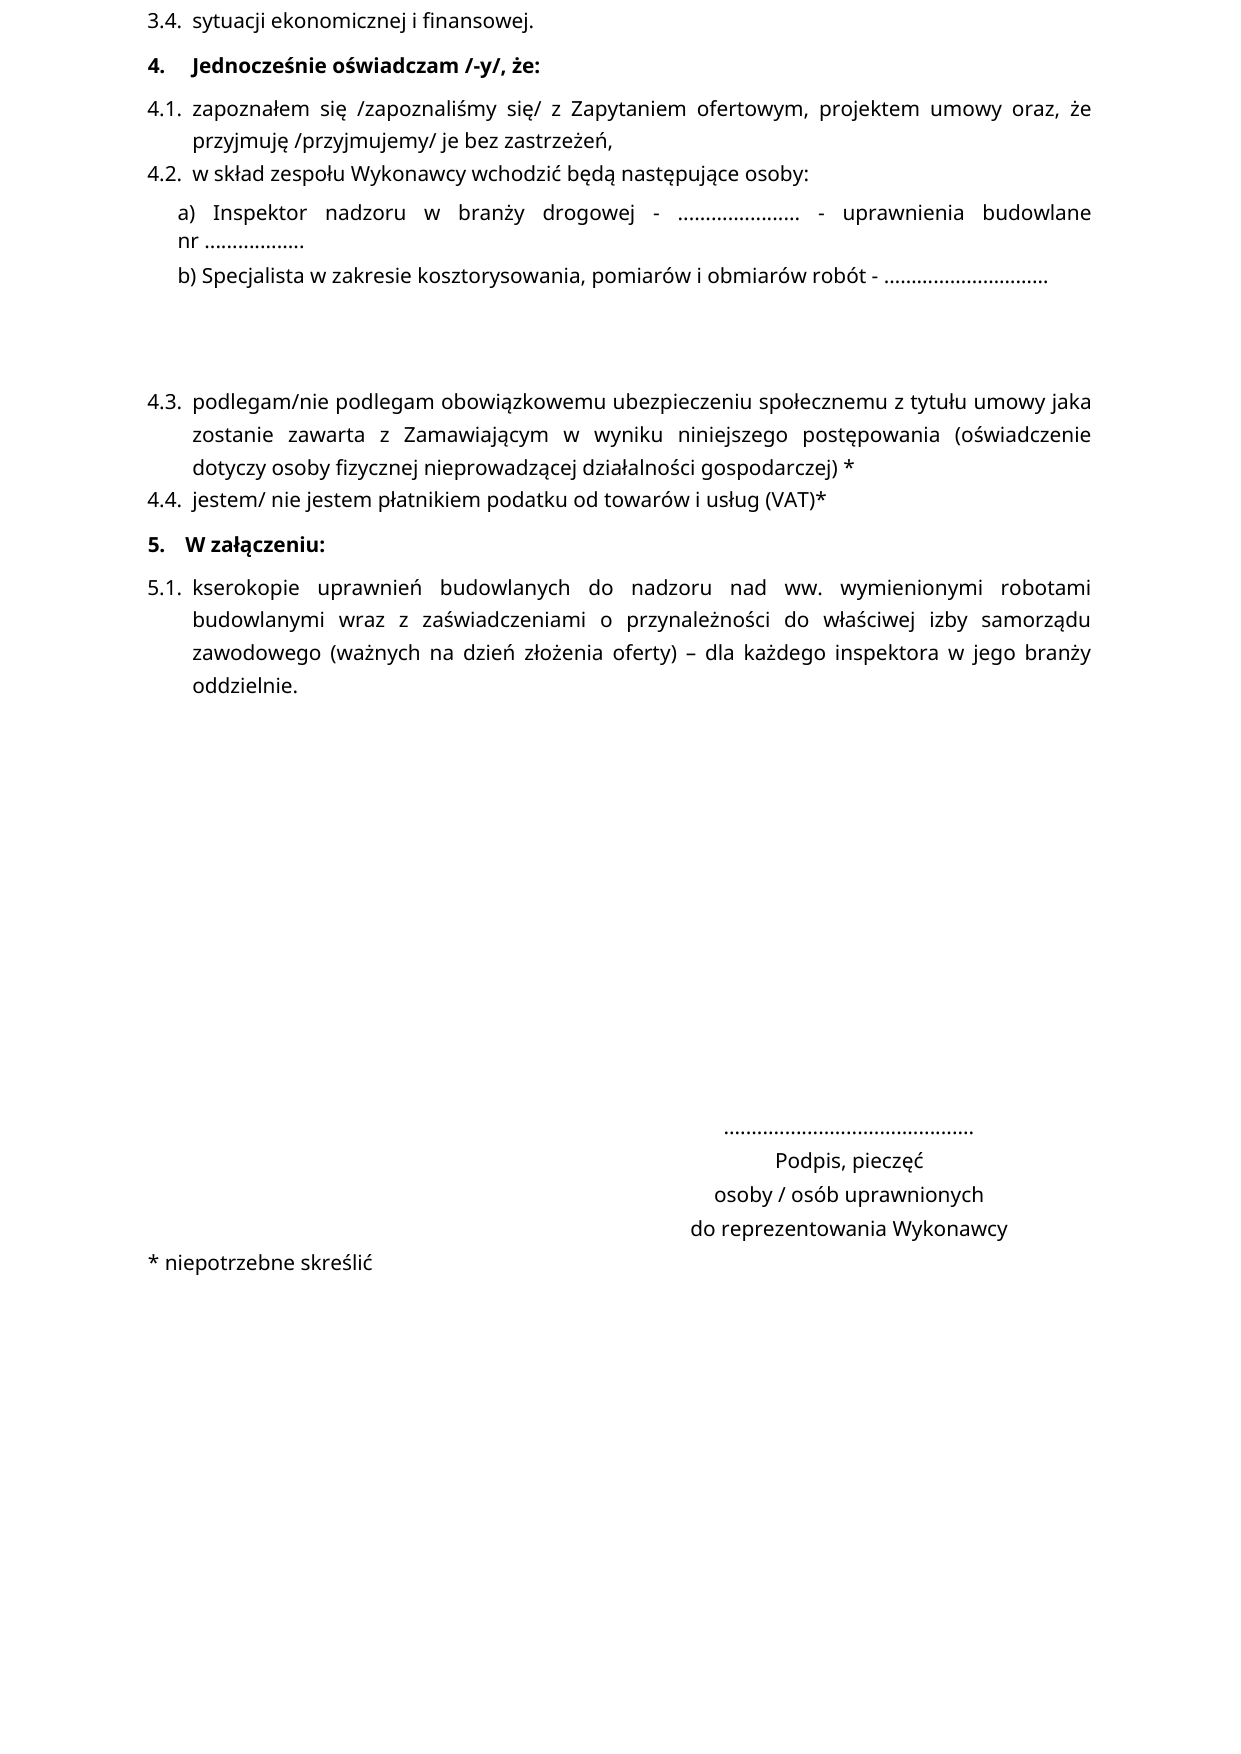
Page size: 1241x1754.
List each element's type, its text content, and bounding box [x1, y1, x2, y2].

list sytuacji ekonomicznej i finansowej. [147, 6, 1092, 35]
list Jednocześnie oświadczam /-y/, że: [148, 51, 1092, 80]
list jestem/ nie jestem płatnikiem podatku od towarów i usług (VAT)* [147, 485, 1092, 514]
text a) Inspektor nadzoru w branży drogowej - ...................... - uprawnienia budowlane nr .................. [177, 198, 1092, 255]
text osoby / osób uprawnionych [606, 1180, 1092, 1209]
text ............................................. [606, 1112, 1092, 1141]
list kserokopie uprawnień budowlanych do nadzoru nad ww. wymienionymi robotami budowlanymi wraz z zaświadczeniami o przynależności do właściwej izby samorządu zawodowego (ważnych na dzień złożenia oferty) – dla każdego inspektora w jego branży oddzielnie. [147, 573, 1092, 699]
list zapoznałem się /zapoznaliśmy się/ z Zapytaniem ofertowym, projektem umowy oraz, że przyjmuję /przyjmujemy/ je bez zastrzeżeń, [147, 94, 1092, 155]
text * niepotrzebne skreślić [148, 1248, 1092, 1277]
text Podpis, pieczęć [606, 1146, 1092, 1174]
text b) Specjalista w zakresie kosztorysowania, pomiarów i obmiarów robót - ………………………… [177, 261, 1092, 289]
text do reprezentowania Wykonawcy [606, 1214, 1092, 1243]
list W załączeniu: [148, 530, 1092, 559]
list podlegam/nie podlegam obowiązkowemu ubezpieczeniu społecznemu z tytułu umowy jaka zostanie zawarta z Zamawiającym w wyniku niniejszego postępowania (oświadczenie dotyczy osoby fizycznej nieprowadzącej działalności gospodarczej) * [147, 387, 1092, 481]
list w skład zespołu Wykonawcy wchodzić będą następujące osoby: [147, 159, 1092, 188]
